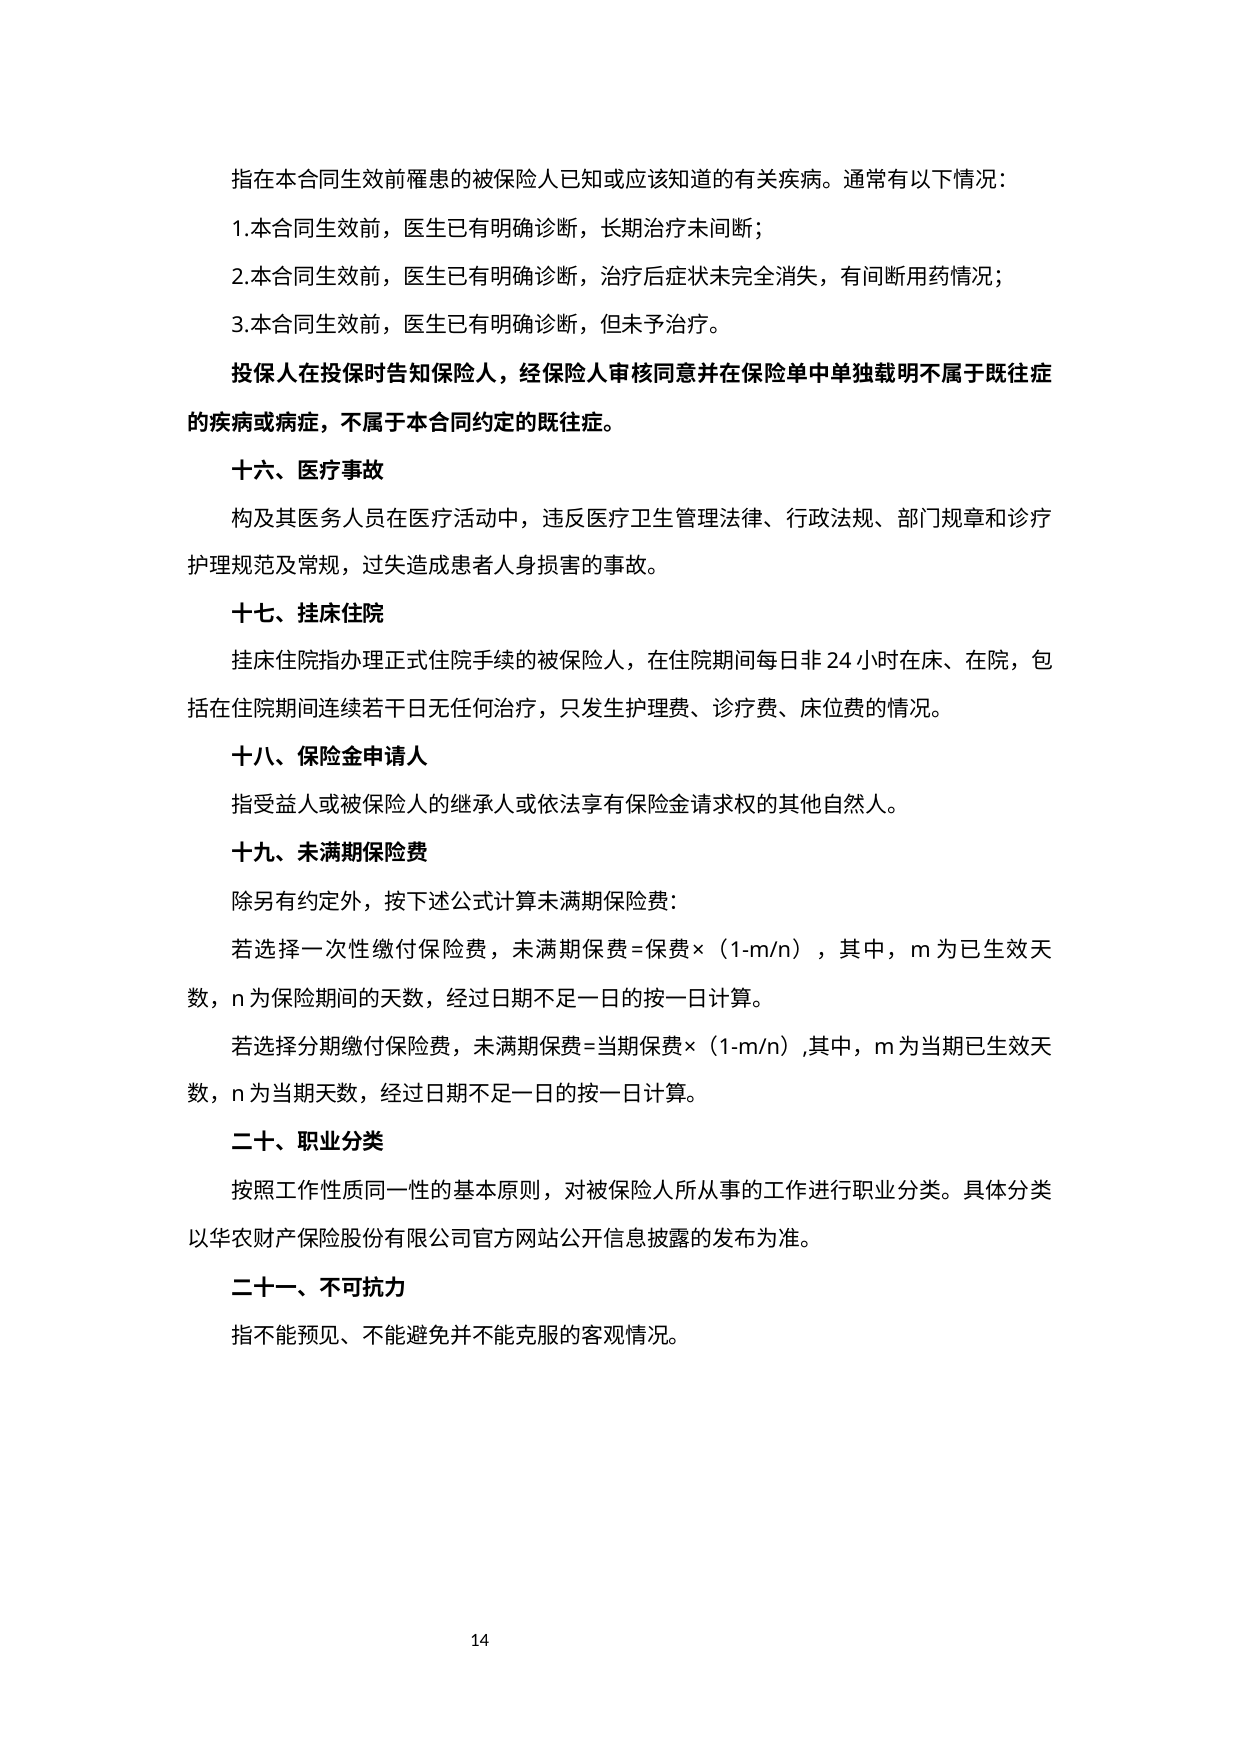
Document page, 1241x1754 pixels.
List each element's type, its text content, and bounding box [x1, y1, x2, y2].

text 指在本合同生效前罹患的被保险人已知或应该知道的有关疾病。通常有以下情况： [187, 162, 1053, 194]
text 按照工作性质同一性的基本原则，对被保险人所从事的工作进行职业分类。具体分类以华农财产保险股份有限公司官方网站公开信息披露的发布为准。 [187, 1172, 1053, 1253]
list 十六、医疗事故 [187, 452, 1053, 485]
text 若选择分期缴付保险费，未满期保费=当期保费×（1-m/n）,其中，m为当期已生效天数，n为当期天数，经过日期不足一日的按一日计算。 [187, 1029, 1053, 1108]
text 除另有约定外，按下述公式计算未满期保险费： [187, 883, 1053, 916]
text 挂床住院指办理正式住院手续的被保险人，在住院期间每日非24小时在床、在院，包括在住院期间连续若干日无任何治疗，只发生护理费、诊疗费、床位费的情况。 [187, 643, 1053, 722]
list 二十一、不可抗力 [187, 1269, 1053, 1302]
list 本合同生效前，医生已有明确诊断，但未予治疗。 [187, 307, 1053, 339]
list 投保人在投保时告知保险人，经保险人审核同意并在保险单中单独载明不属于既往症的疾病或病症，不属于本合同约定的既往症。 [187, 355, 1053, 437]
list 十九、未满期保险费 [187, 835, 1053, 867]
text 指不能预见、不能避免并不能克服的客观情况。 [187, 1318, 1053, 1350]
list 本合同生效前，医生已有明确诊断，治疗后症状未完全消失，有间断用药情况； [187, 259, 1053, 291]
list 十七、挂床住院 [187, 596, 1053, 627]
text 指受益人或被保险人的继承人或依法享有保险金请求权的其他自然人。 [187, 787, 1053, 819]
text 若选择一次性缴付保险费，未满期保费=保费×（1-m/n），其中，m为已生效天数，n为保险期间的天数，经过日期不足一日的按一日计算。 [187, 932, 1053, 1013]
list 本合同生效前，医生已有明确诊断，长期治疗未间断； [187, 210, 1053, 243]
list 二十、职业分类 [187, 1124, 1053, 1156]
text 构及其医务人员在医疗活动中，违反医疗卫生管理法律、行政法规、部门规章和诊疗护理规范及常规，过失造成患者人身损害的事故。 [187, 501, 1053, 580]
list 十八、保险金申请人 [187, 738, 1053, 771]
